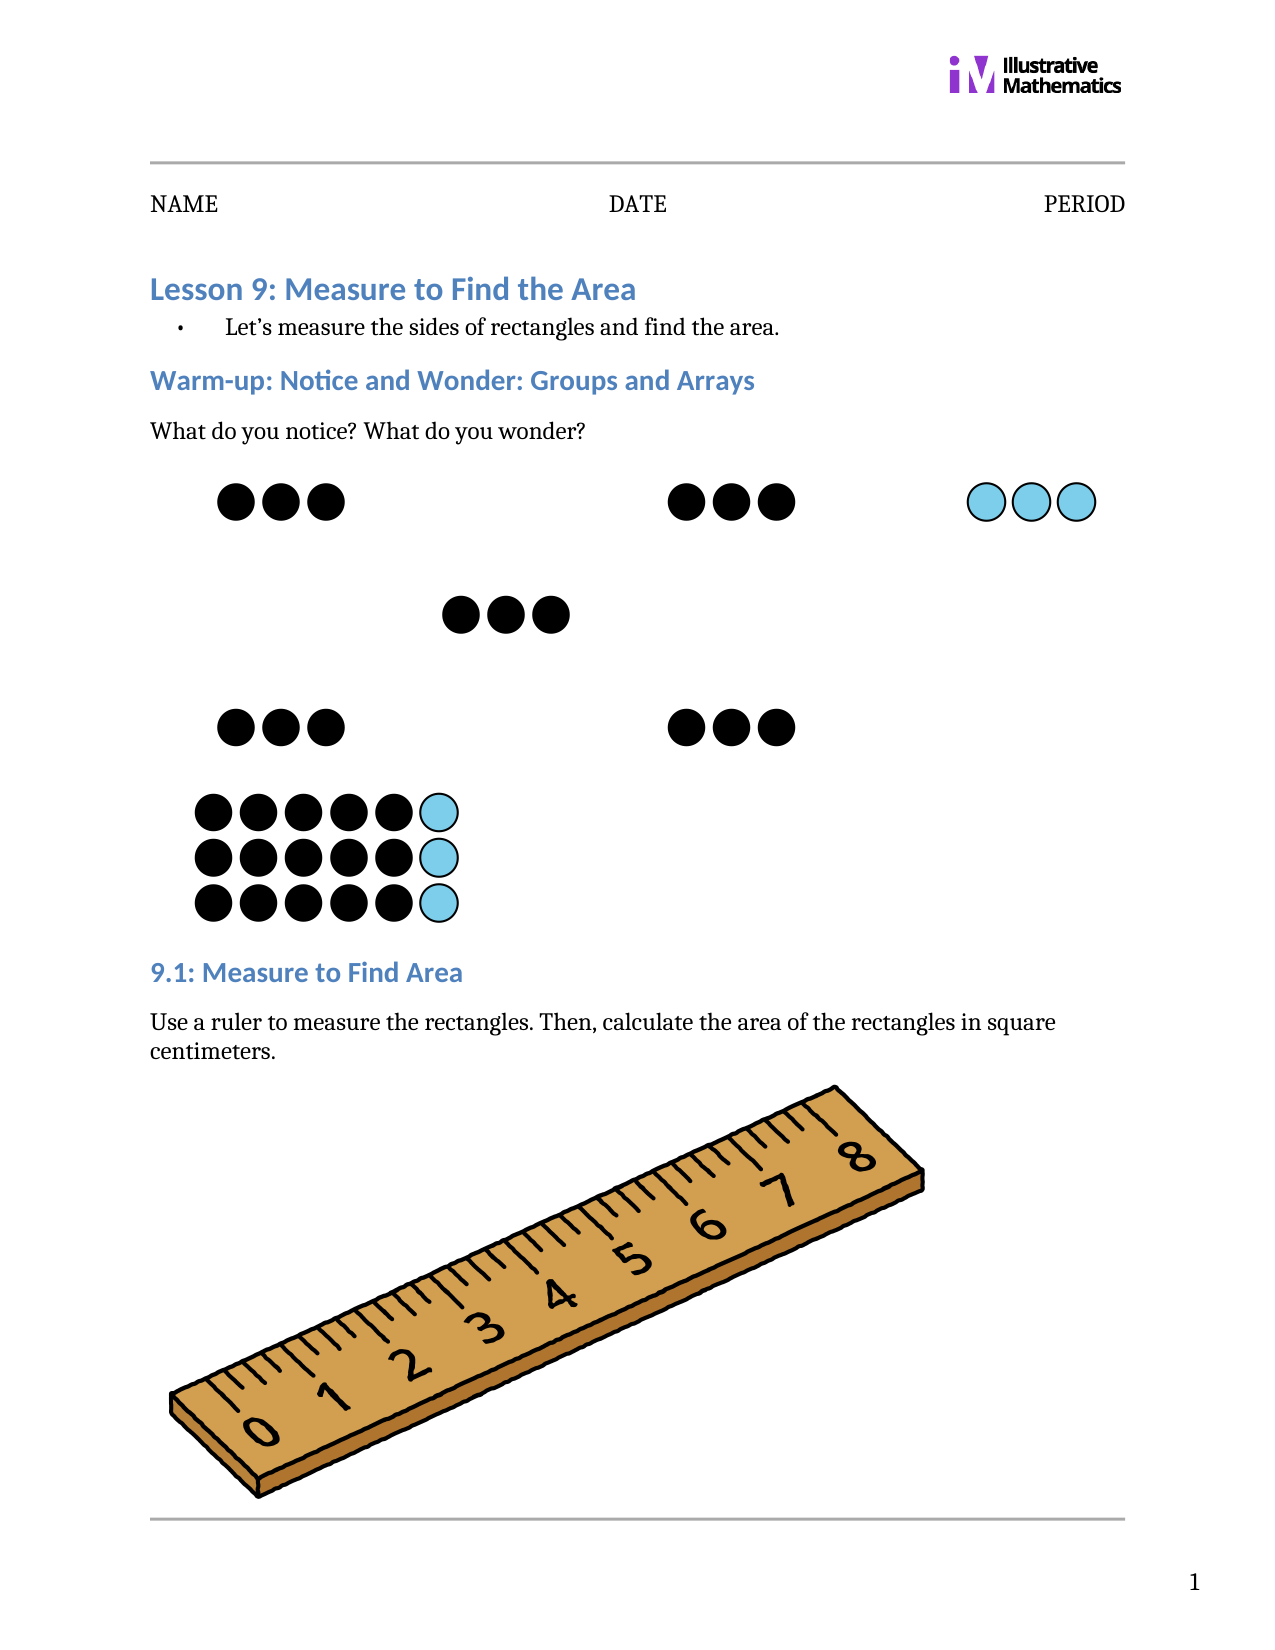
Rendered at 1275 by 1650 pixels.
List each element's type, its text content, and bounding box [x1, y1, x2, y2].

list Let’s measure the sides of rectangles and find the area. [175, 313, 1125, 342]
subtitle Warm-up: Notice and Wonder: Groups and Arrays [150, 362, 1125, 398]
picture [168, 1084, 925, 1499]
text Use a ruler to measure the rectangles. Then, calculate the area of the rectangles in square centimeters. [150, 1008, 1125, 1066]
subtitle Lesson 9: Measure to Find the Area [150, 268, 1125, 309]
text What do you notice? What do you wonder? [150, 417, 1125, 446]
picture [949, 55, 1121, 93]
subtitle 9.1: Measure to Find Area [150, 954, 1125, 989]
picture [168, 783, 484, 933]
picture [168, 464, 1144, 765]
